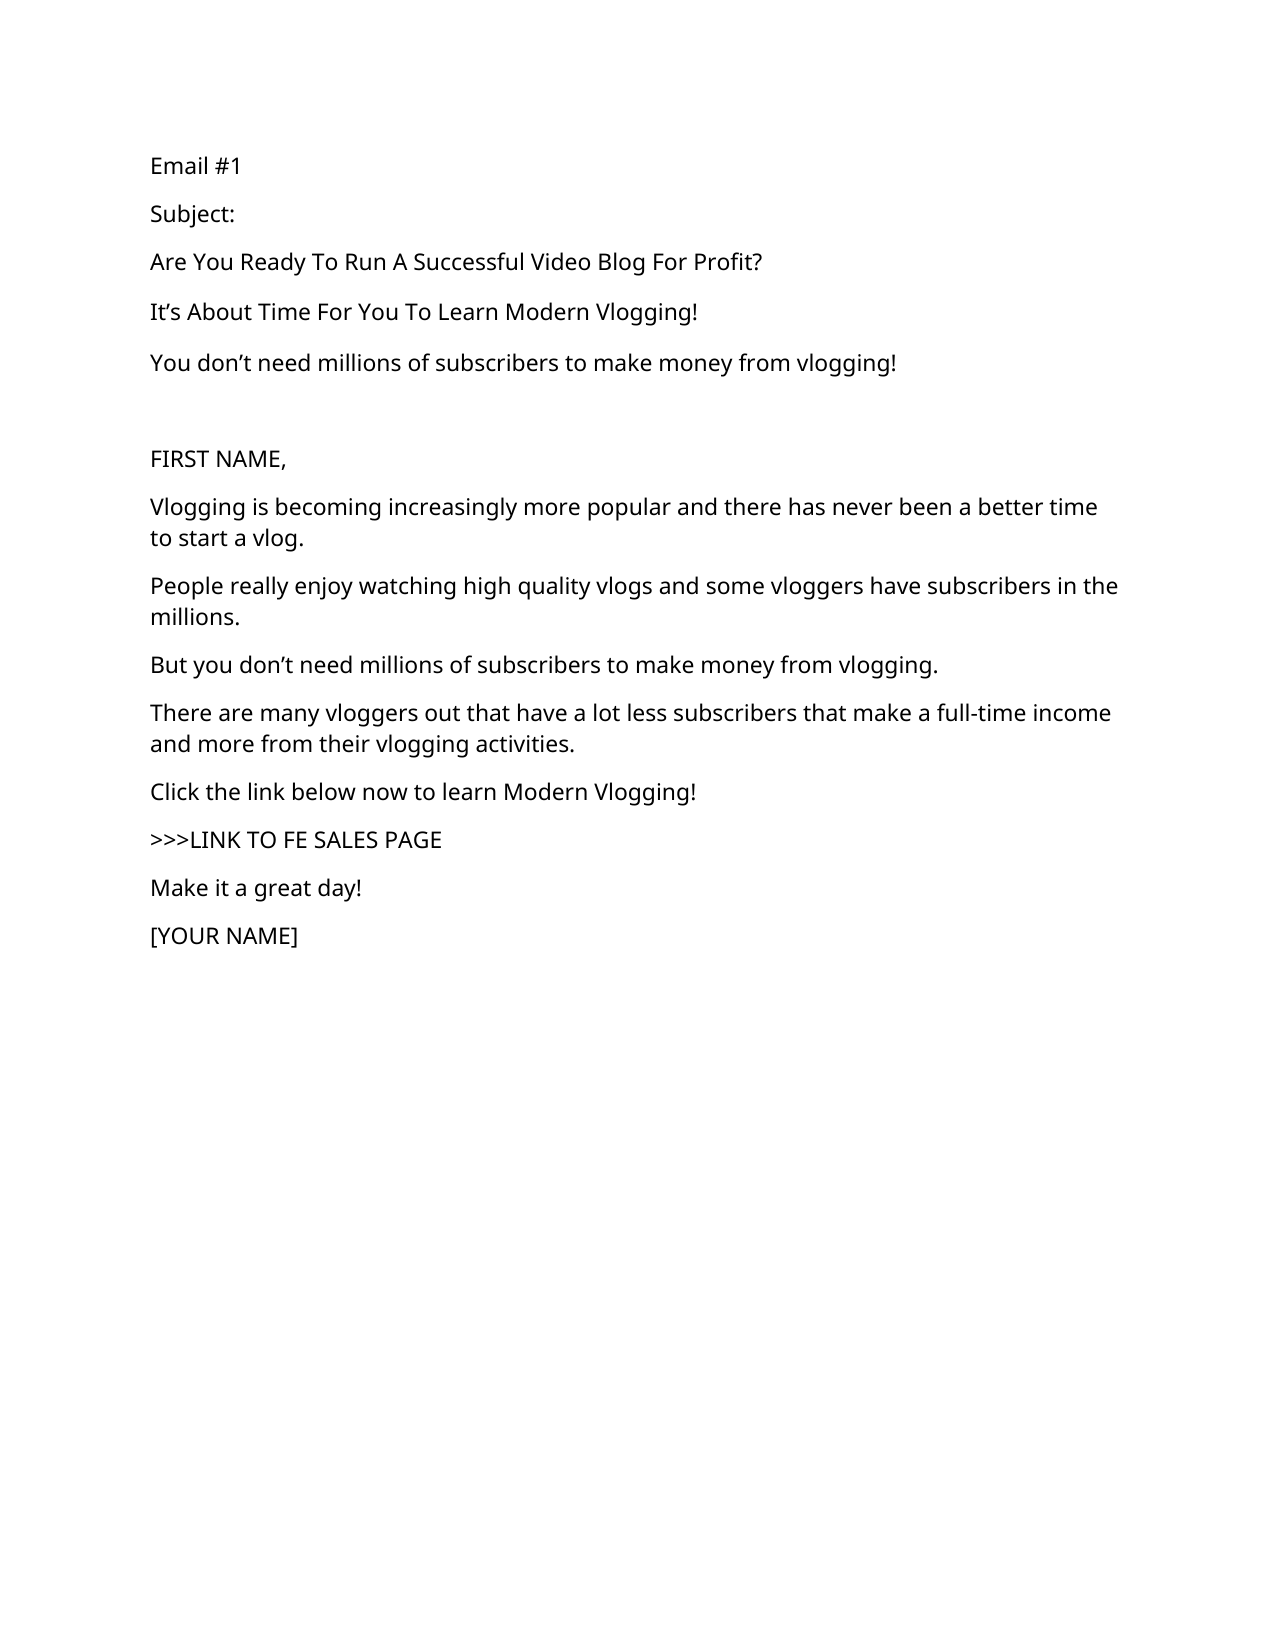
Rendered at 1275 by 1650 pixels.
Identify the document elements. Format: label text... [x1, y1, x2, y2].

text Email #1 [150, 150, 1125, 181]
text Make it a great day! [150, 872, 1125, 903]
text Vlogging is becoming increasingly more popular and there has never been a better time to start a vlog. [150, 490, 1125, 553]
text But you don’t need millions of subscribers to make money from vlogging. [150, 649, 1125, 680]
text Click the link below now to learn Modern Vlogging! [150, 776, 1125, 807]
text You don’t need millions of subscribers to make money from vlogging! [150, 347, 1125, 378]
text There are many vloggers out that have a lot less subscribers that make a full-time income and more from their vlogging activities. [150, 697, 1125, 759]
text People really enjoy watching high quality vlogs and some vloggers have subscribers in the millions. [150, 569, 1125, 632]
text Are You Ready To Run A Successful Video Blog For Profit? [150, 246, 1125, 277]
text FIRST NAME, [150, 442, 1125, 474]
text It’s About Time For You To Learn Modern Vlogging! [150, 296, 1125, 327]
text >>>LINK TO FE SALES PAGE [150, 824, 1125, 855]
text [YOUR NAME] [150, 919, 1125, 951]
text Subject: [150, 198, 1125, 229]
